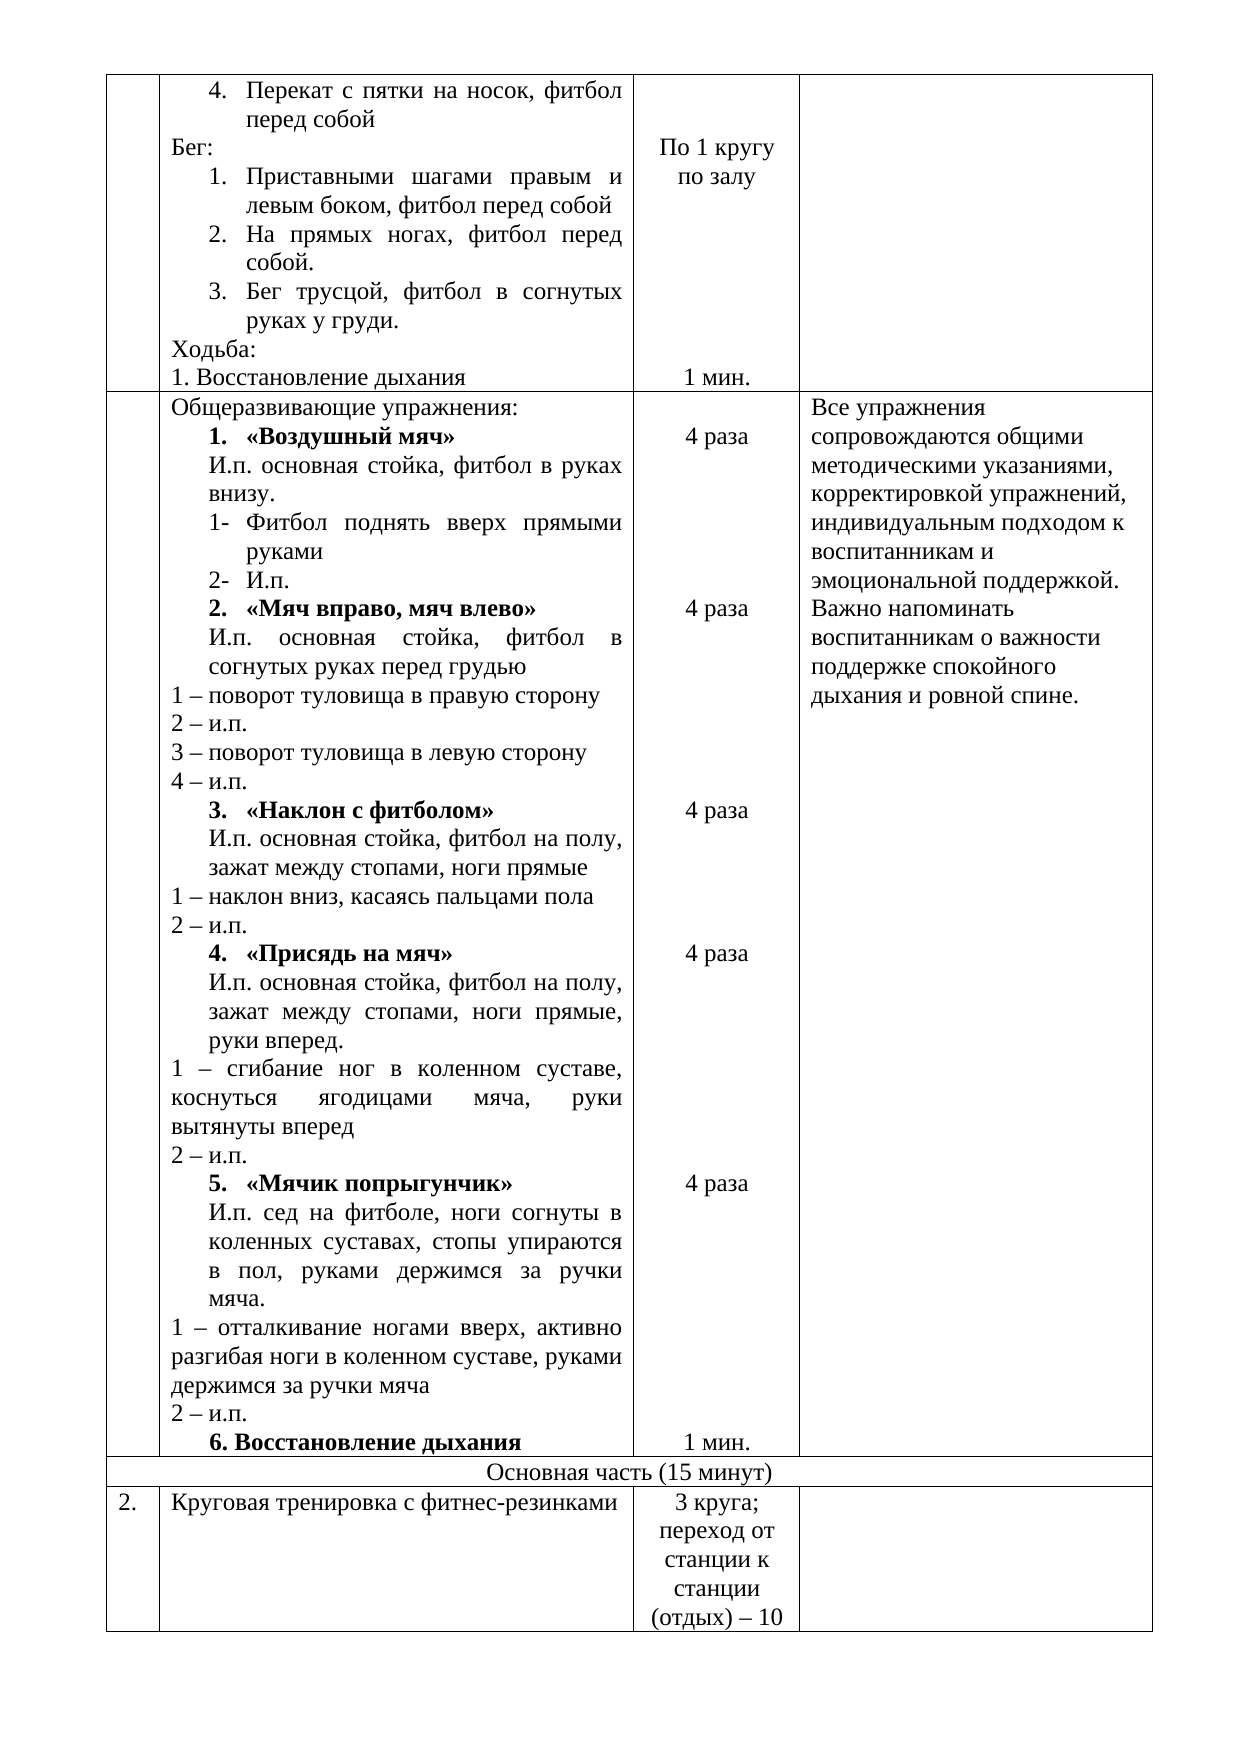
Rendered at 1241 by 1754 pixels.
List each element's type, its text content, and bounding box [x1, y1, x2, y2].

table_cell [634, 1487, 799, 1631]
table_cell 4 раза 4 раза 4 раза 4 раза 4 раза 1 мин. [634, 392, 799, 1456]
table_cell [800, 75, 1152, 391]
table_cell Общеразвивающие упражнения: «Воздушный мяч» И.п. основная стойка, фитбол в руках внизу. Фитбол поднять вверх прямыми руками И.п. «Мяч вправо, мяч влево» И.п. основная стойка, фитбол в согнутых руках перед грудью 1 – поворот туловища в правую сторону 2 – и.п. 3 – поворот туловища в левую сторону 4 – и.п. «Наклон с фитболом» И.п. основная стойка, фитбол на полу, зажат между стопами, ноги прямые 1 – наклон вниз, касаясь пальцами пола 2 – и.п. «Присядь на мяч» И.п. основная стойка, фитбол на полу, зажат между стопами, ноги прямые, руки вперед. 1 – сгибание ног в коленном суставе, коснуться ягодицами мяча, руки вытянуты вперед 2 – и.п. «Мячик попрыгунчик» И.п. сед на фитболе, ноги согнуты в коленных суставах, стопы упираются в пол, руками держимся за ручки мяча. 1 – отталкивание ногами вверх, активно разгибая ноги в коленном суставе, руками держимся за ручки мяча 2 – и.п. 6. Восстановление дыхания [160, 392, 633, 1456]
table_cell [800, 392, 1152, 1456]
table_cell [160, 1487, 633, 1631]
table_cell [160, 75, 633, 391]
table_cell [634, 75, 799, 391]
table_cell [107, 392, 159, 1456]
table_cell [107, 75, 159, 391]
table_cell Основная часть (15 минут) [107, 1457, 1152, 1486]
table_cell 2. [107, 1487, 159, 1631]
table_cell [800, 1487, 1152, 1631]
